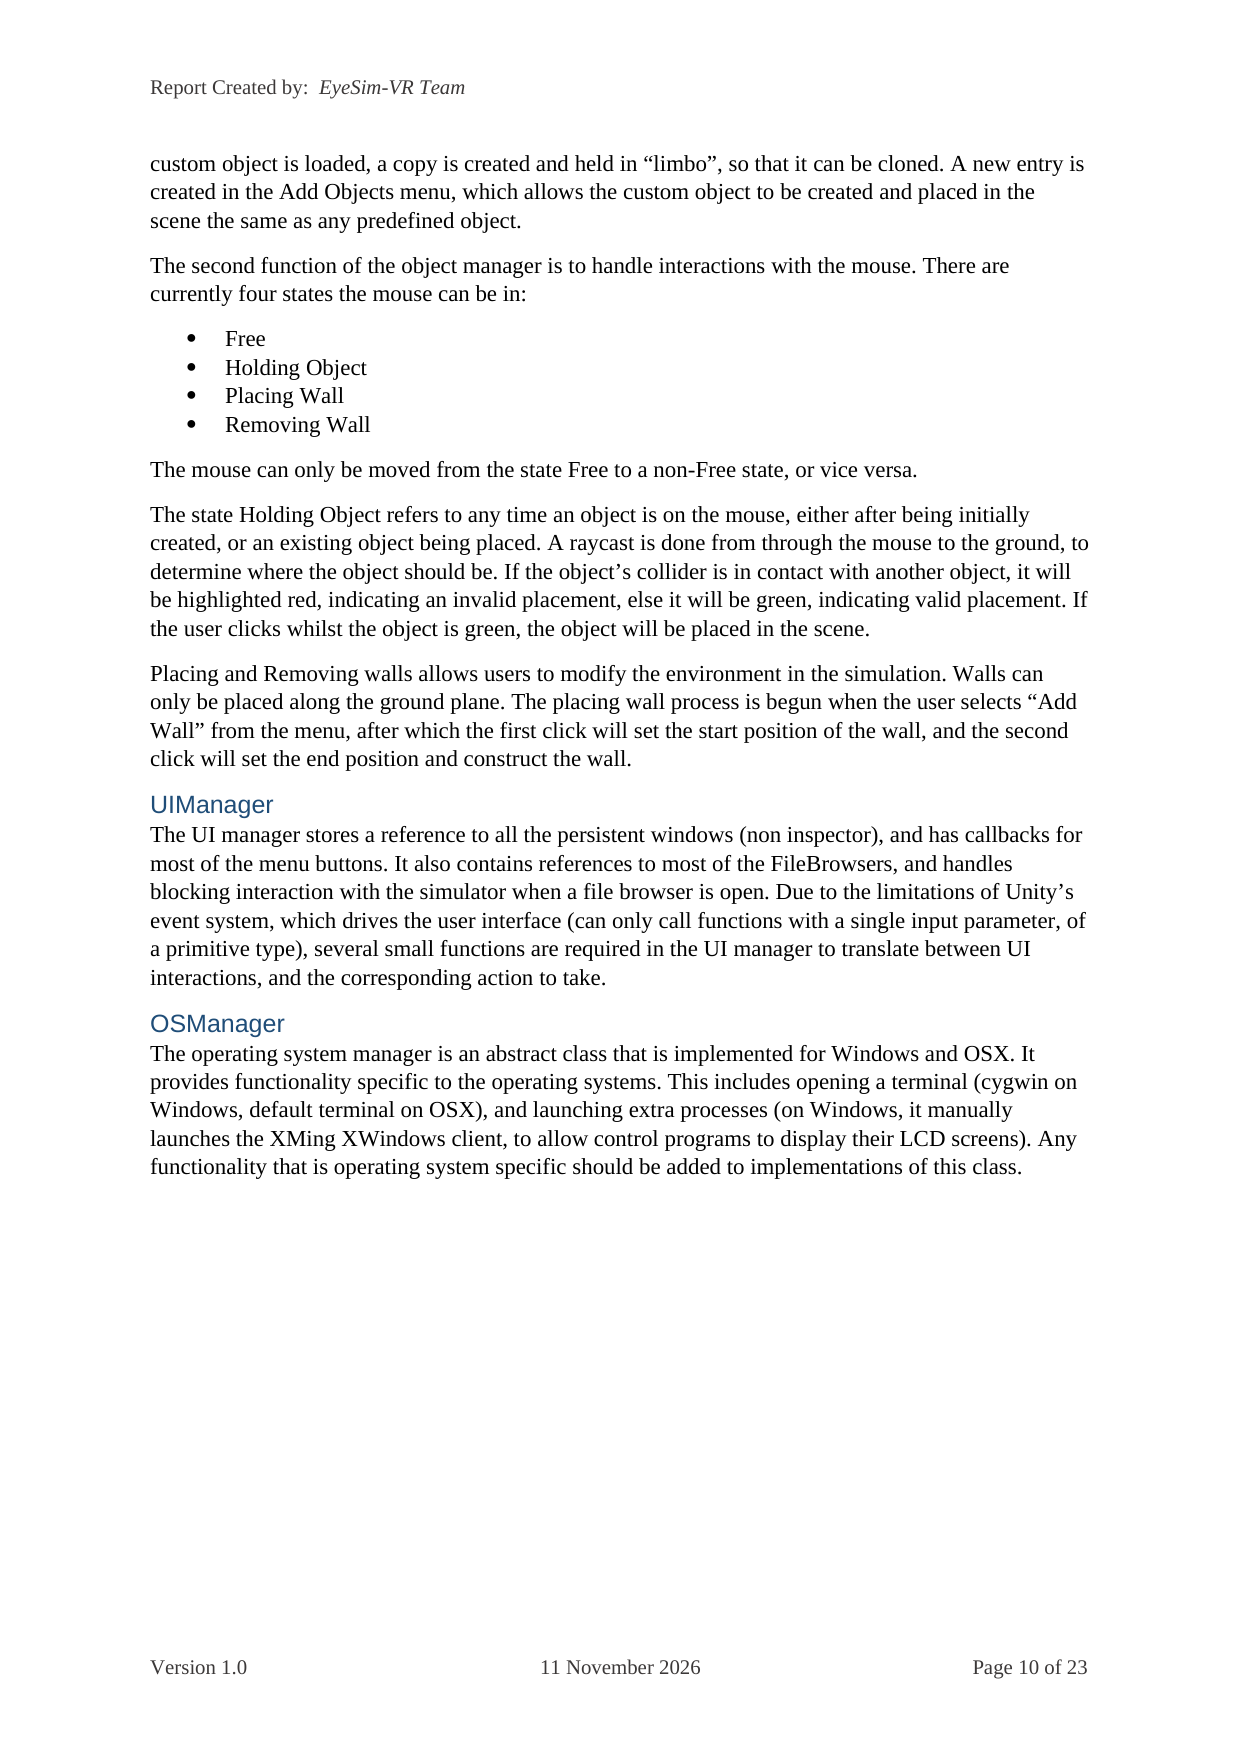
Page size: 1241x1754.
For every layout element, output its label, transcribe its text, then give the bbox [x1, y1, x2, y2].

text The operating system manager is an abstract class that is implemented for Windows and OSX. It provides functionality specific to the operating systems. This includes opening a terminal (cygwin on Windows, default terminal on OSX), and launching extra processes (on Windows, it manually launches the XMing XWindows client, to allow control programs to display their LCD screens). Any functionality that is operating system specific should be added to implementations of this class. [150, 1040, 1090, 1180]
text The UI manager stores a reference to all the persistent windows (non inspector), and has callbacks for most of the menu buttons. It also contains references to most of the FileBrowsers, and handles blocking interaction with the simulator when a file browser is open. Due to the limitations of Unity’s event system, which drives the user interface (can only call functions with a single input parameter, of a primitive type), several small functions are required in the UI manager to translate between UI interactions, and the corresponding action to take. [150, 821, 1090, 990]
text The second function of the object manager is to handle interactions with the mouse. There are currently four states the mouse can be in: [150, 252, 1090, 307]
subtitle OSManager [150, 1009, 1090, 1037]
text The mouse can only be moved from the state Free to a non-Free state, or vice versa. [150, 456, 1090, 482]
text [150, 150, 1090, 233]
list Free [187, 326, 1090, 352]
list Placing Wall [187, 382, 1090, 409]
subtitle UIManager [150, 790, 1090, 819]
text Placing and Removing walls allows users to modify the environment in the simulation. Walls can only be placed along the ground plane. The placing wall process is begun when the user selects “Add Wall” from the menu, after which the first click will set the start position of the wall, and the second click will set the end position and construct the wall. [150, 660, 1090, 772]
list Removing Wall [187, 411, 1090, 437]
list Holding Object [187, 354, 1090, 380]
text The state Holding Object refers to any time an object is on the mouse, either after being initially created, or an existing object being placed. A raycast is done from through the mouse to the ground, to determine where the object should be. If the object’s collider is in contact with another object, it will be highlighted red, indicating an invalid placement, else it will be green, indicating valid placement. If the user clicks whilst the object is green, the object will be placed in the scene. [150, 501, 1090, 641]
